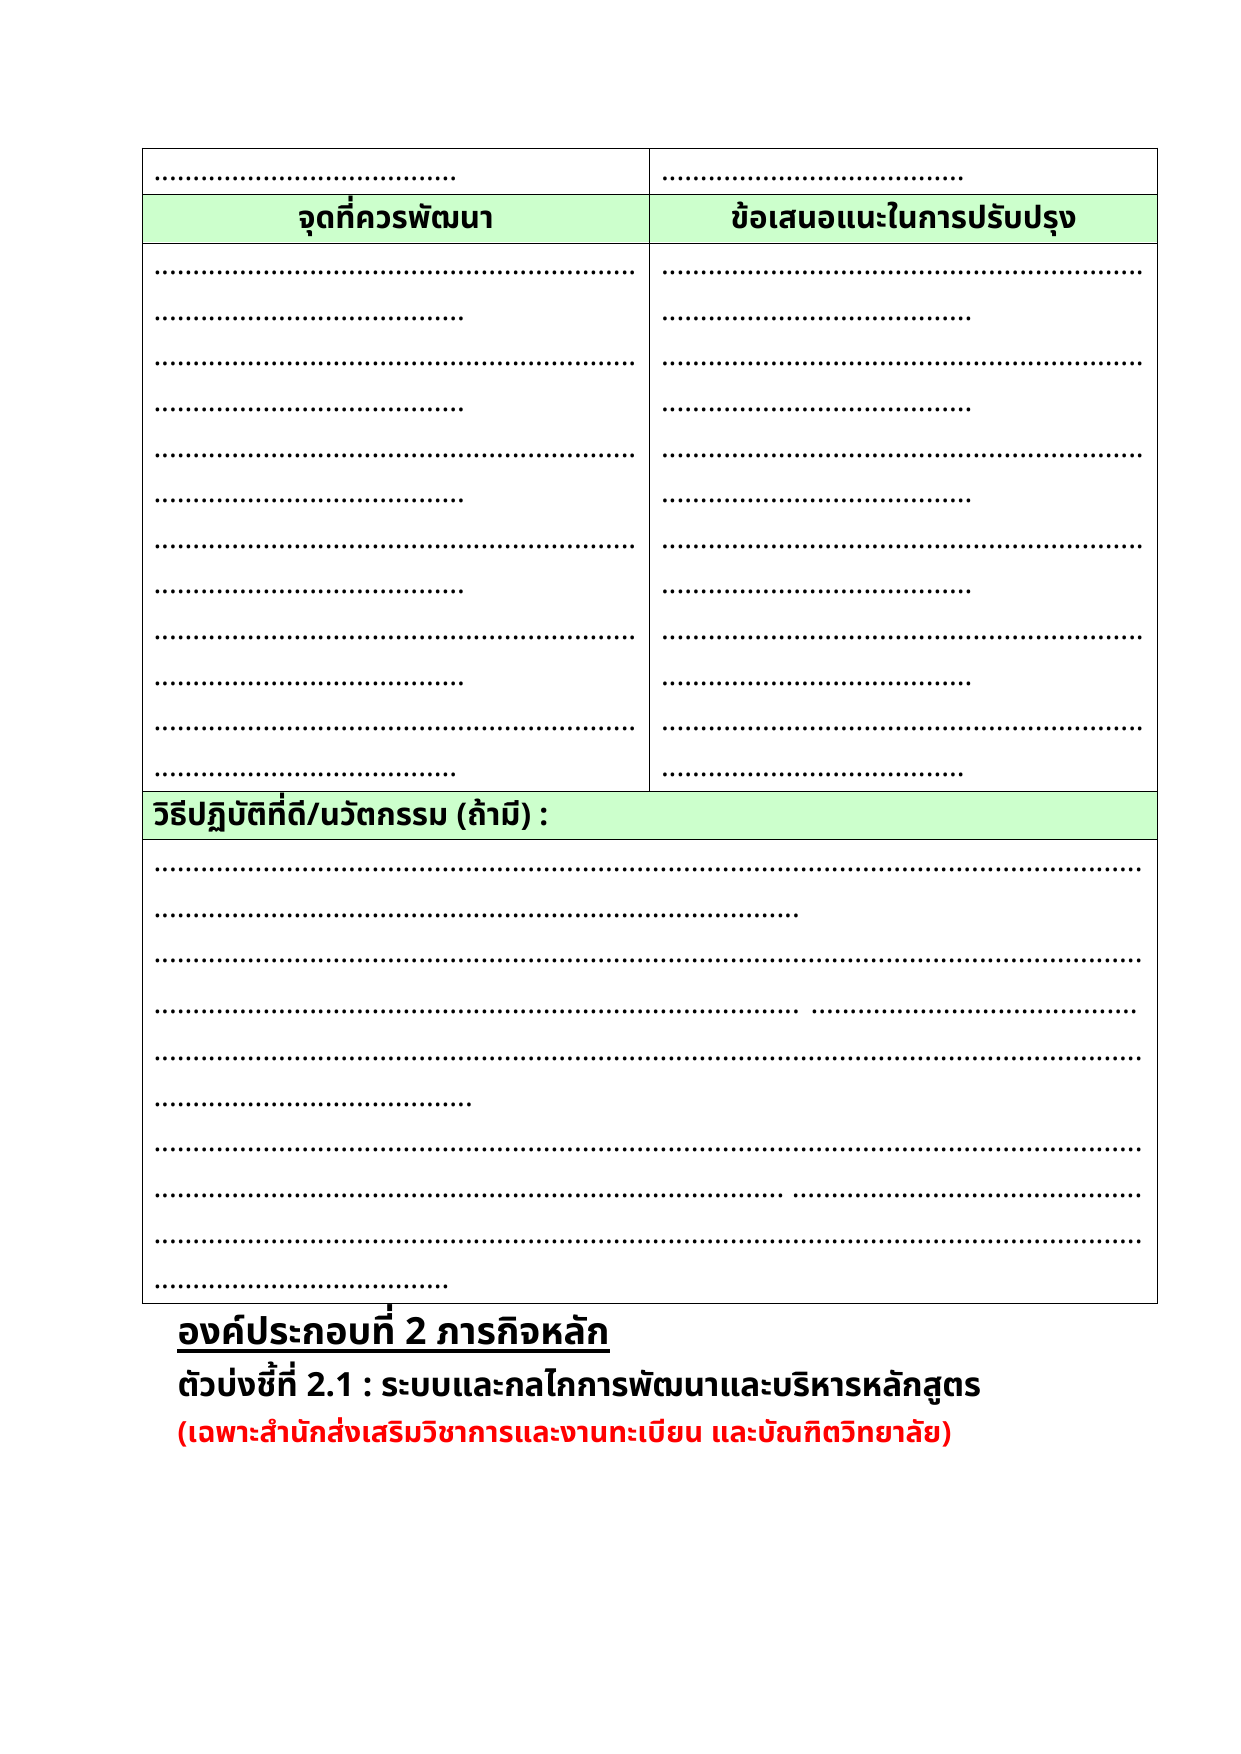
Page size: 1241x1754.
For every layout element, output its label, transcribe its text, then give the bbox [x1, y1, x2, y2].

table_cell วิธีปฏิบัติที่ดี/นวัตกรรม (ถ้ามี) : [143, 792, 1157, 839]
text ตัวบ่งชี้ที่ 2.1 : ระบบและกลไกการพัฒนาและบริหารหลักสูตร [177, 1361, 1142, 1412]
table_cell .................................................................................................................................................................................................................. .................................................................................................................................................................................................................. .................................................................................................................................................................................................................. ................................................................................................................................................................................................................ .................................................................................................................................................................................................................. [143, 840, 1157, 1303]
table_cell ข้อเสนอแนะในการปรับปรุง [650, 195, 1157, 242]
table_cell จุดที่ควรพัฒนา [143, 195, 649, 242]
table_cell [650, 149, 1157, 194]
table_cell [143, 149, 649, 194]
text องค์ประกอบที่ 2 ภารกิจหลัก [177, 1304, 1122, 1361]
text (เฉพาะสำนักส่งเสริมวิชาการและงานทะเบียน และบัณฑิตวิทยาลัย) [177, 1412, 1142, 1456]
